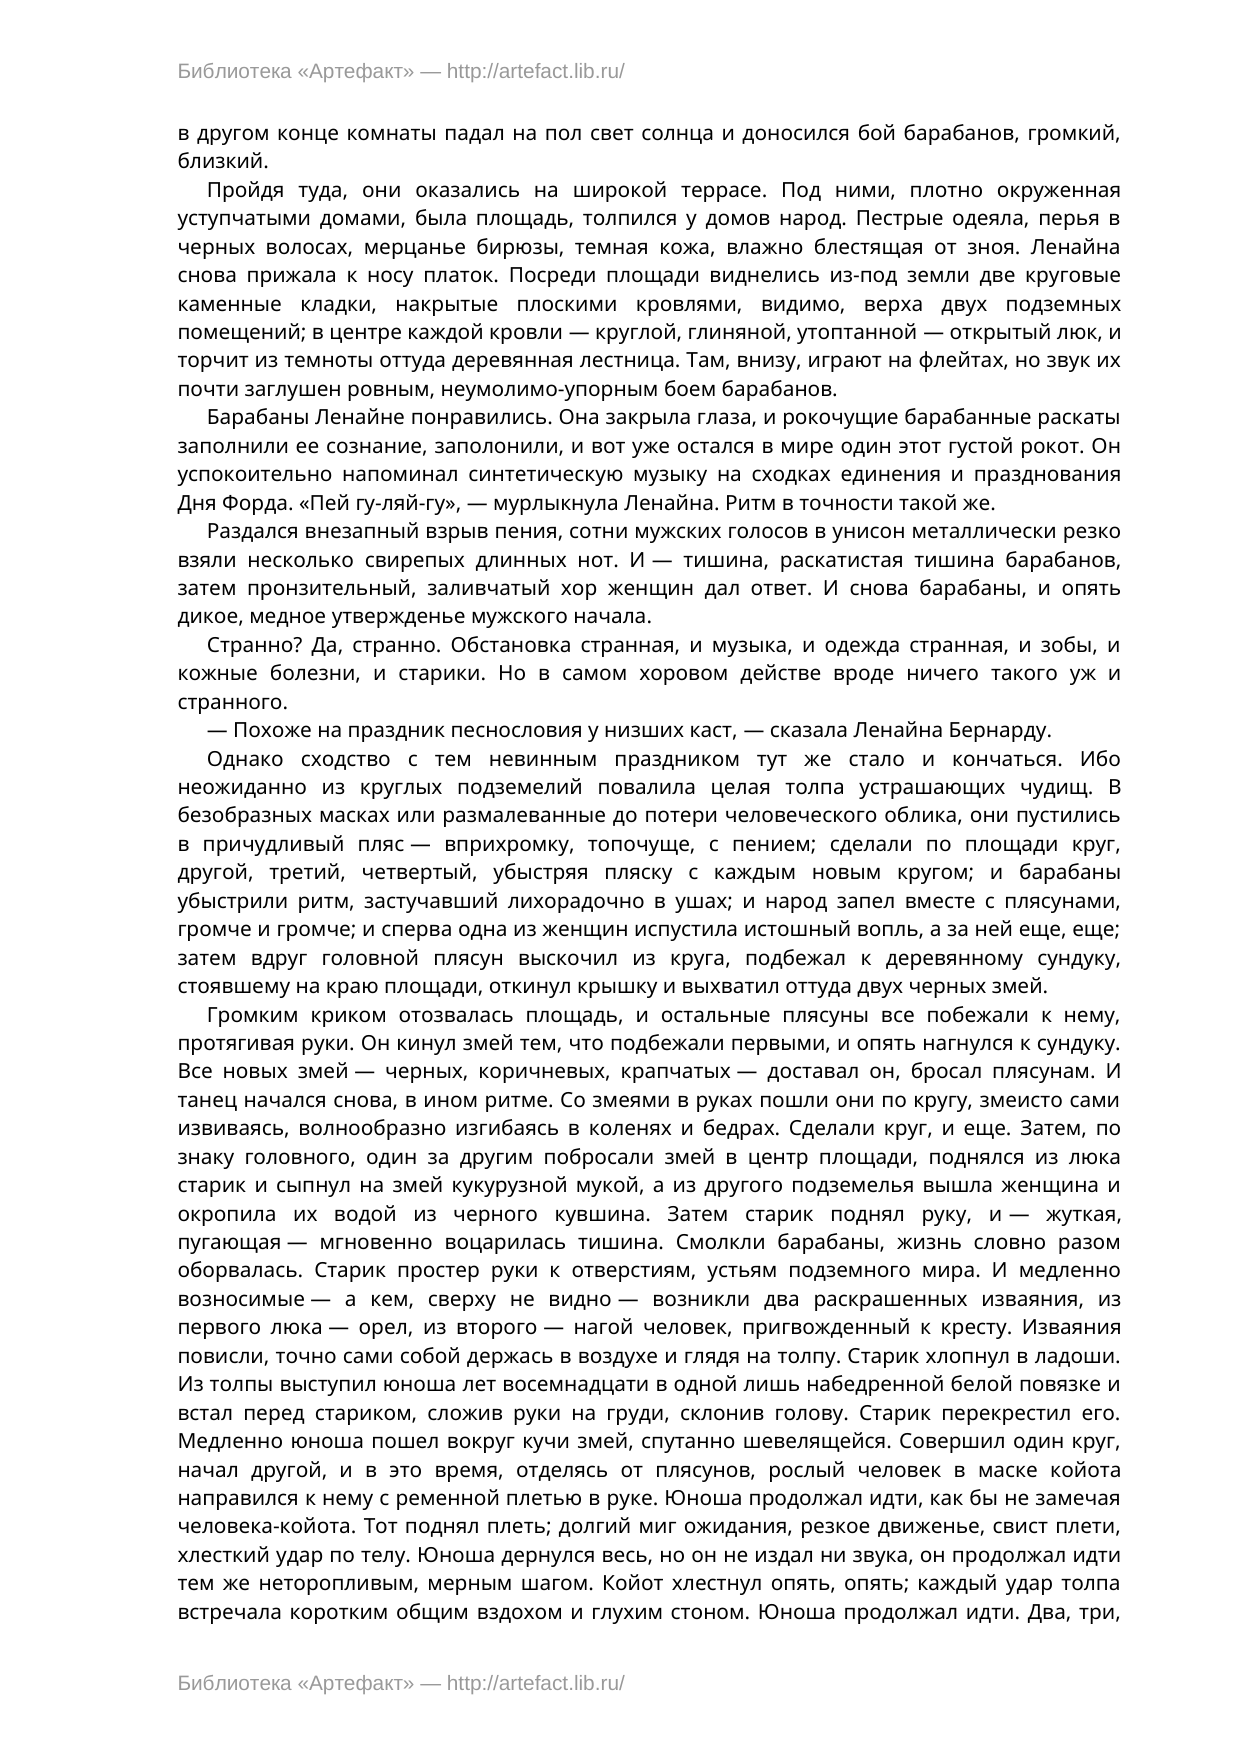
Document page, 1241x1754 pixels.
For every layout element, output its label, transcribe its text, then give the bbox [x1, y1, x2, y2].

text — Похоже на праздник песнословия у низших каст, — сказала Ленайна Бернарду. [177, 715, 1122, 744]
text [177, 118, 1122, 175]
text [177, 1000, 1122, 1625]
text Раздался внезапный взрыв пения, сотни мужских голосов в унисон металлически резко взяли несколько свирепых длинных нот. И — тишина, раскатистая тишина барабанов, затем пронзительный, заливчатый хор женщин дал ответ. И снова барабаны, и опять дикое, медное утвержденье мужского начала. [177, 516, 1122, 630]
text Однако сходство с тем невинным праздником тут же стало и кончаться. Ибо неожиданно из круглых подземелий повалила целая толпа устрашающих чудищ. В безобразных масках или размалеванные до потери человеческого облика, они пустились в причудливый пляс — вприхромку, топочуще, с пением; сделали по площади круг, другой, третий, четвертый, убыстряя пляску с каждым новым кругом; и барабаны убыстрили ритм, застучавший лихорадочно в ушах; и народ запел вместе с плясунами, громче и громче; и сперва одна из женщин испустила истошный вопль, а за ней еще, еще; затем вдруг головной плясун выскочил из круга, подбежал к деревянному сундуку, стоявшему на краю площади, откинул крышку и выхватил оттуда двух черных змей. [177, 744, 1122, 1000]
text Пройдя туда, они оказались на широкой террасе. Под ними, плотно окруженная уступчатыми домами, была площадь, толпился у домов народ. Пестрые одеяла, перья в черных волосах, мерцанье бирюзы, темная кожа, влажно блестящая от зноя. Ленайна снова прижала к носу платок. Посреди площади виднелись из-под земли две круговые каменные кладки, накрытые плоскими кровлями, видимо, верха двух подземных помещений; в центре каждой кровли — круглой, глиняной, утоптанной — открытый люк, и торчит из темноты оттуда деревянная лестница. Там, внизу, играют на флейтах, но звук их почти заглушен ровным, неумолимо-упорным боем барабанов. [177, 175, 1122, 402]
text Странно? Да, странно. Обстановка странная, и музыка, и одежда странная, и зобы, и кожные болезни, и старики. Но в самом хоровом действе вроде ничего такого уж и странного. [177, 630, 1122, 715]
text Барабаны Ленайне понравились. Она закрыла глаза, и рокочущие барабанные раскаты заполнили ее сознание, заполонили, и вот уже остался в мире один этот густой рокот. Он успокоительно напоминал синтетическую музыку на сходках единения и празднования Дня Форда. «Пей гу-ляй-гу», — мурлыкнула Ленайна. Ритм в точности такой же. [177, 402, 1122, 516]
